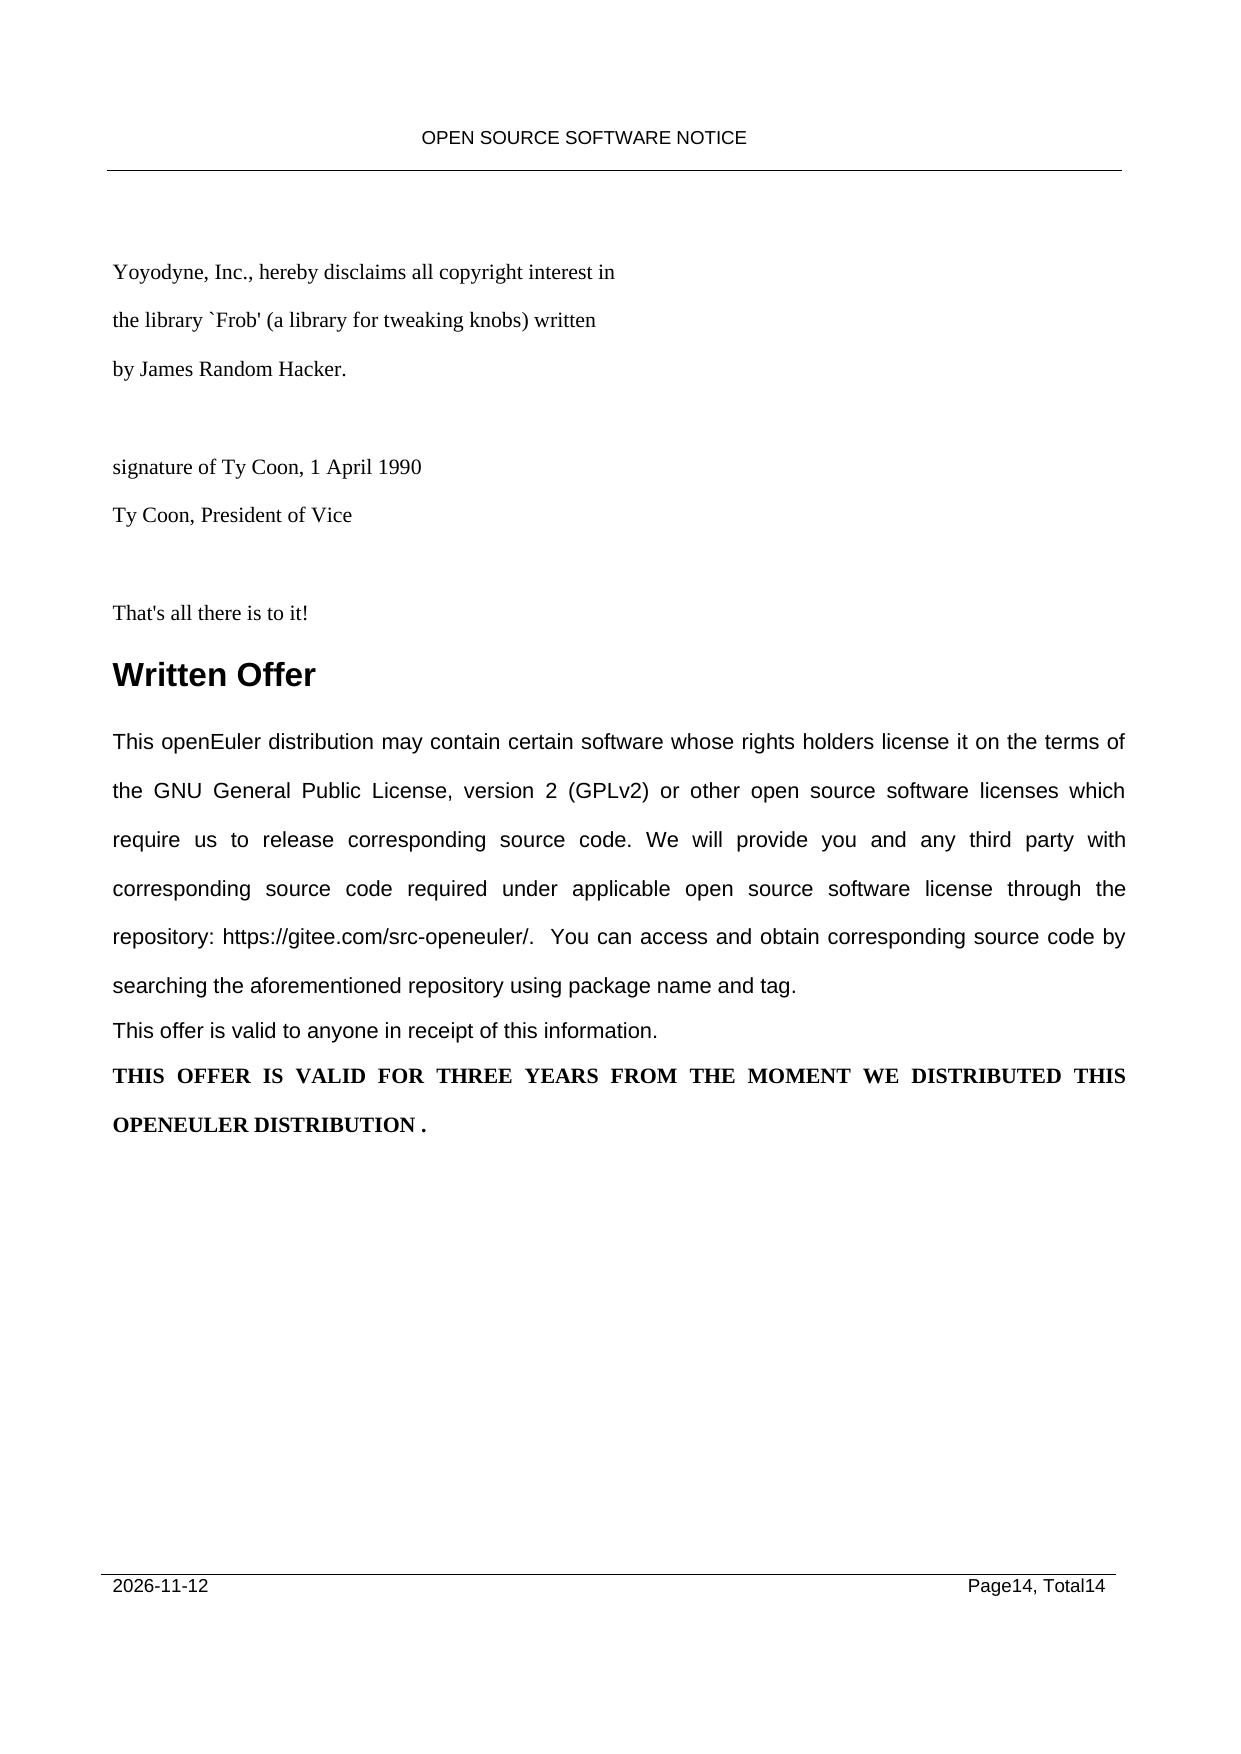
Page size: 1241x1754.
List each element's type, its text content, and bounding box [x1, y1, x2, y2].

text THIS OFFER IS VALID FOR THREE YEARS FROM THE MOMENT WE DISTRIBUTED THIS OPENEULER DISTRIBUTION . [112, 1059, 1128, 1141]
text Written Offer [112, 641, 1128, 706]
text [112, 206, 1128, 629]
text This offer is valid to anyone in receipt of this information. [112, 1014, 1128, 1047]
text This openEuler distribution may contain certain software whose rights holders license it on the terms of the GNU General Public License, version 2 (GPLv2) or other open source software licenses which require us to release corresponding source code. We will provide you and any third party with corresponding source code required under applicable open source software license through the repository: https://gitee.com/src-openeuler/. You can access and obtain corresponding source code by searching the aforementioned repository using package name and tag. [112, 726, 1128, 1002]
